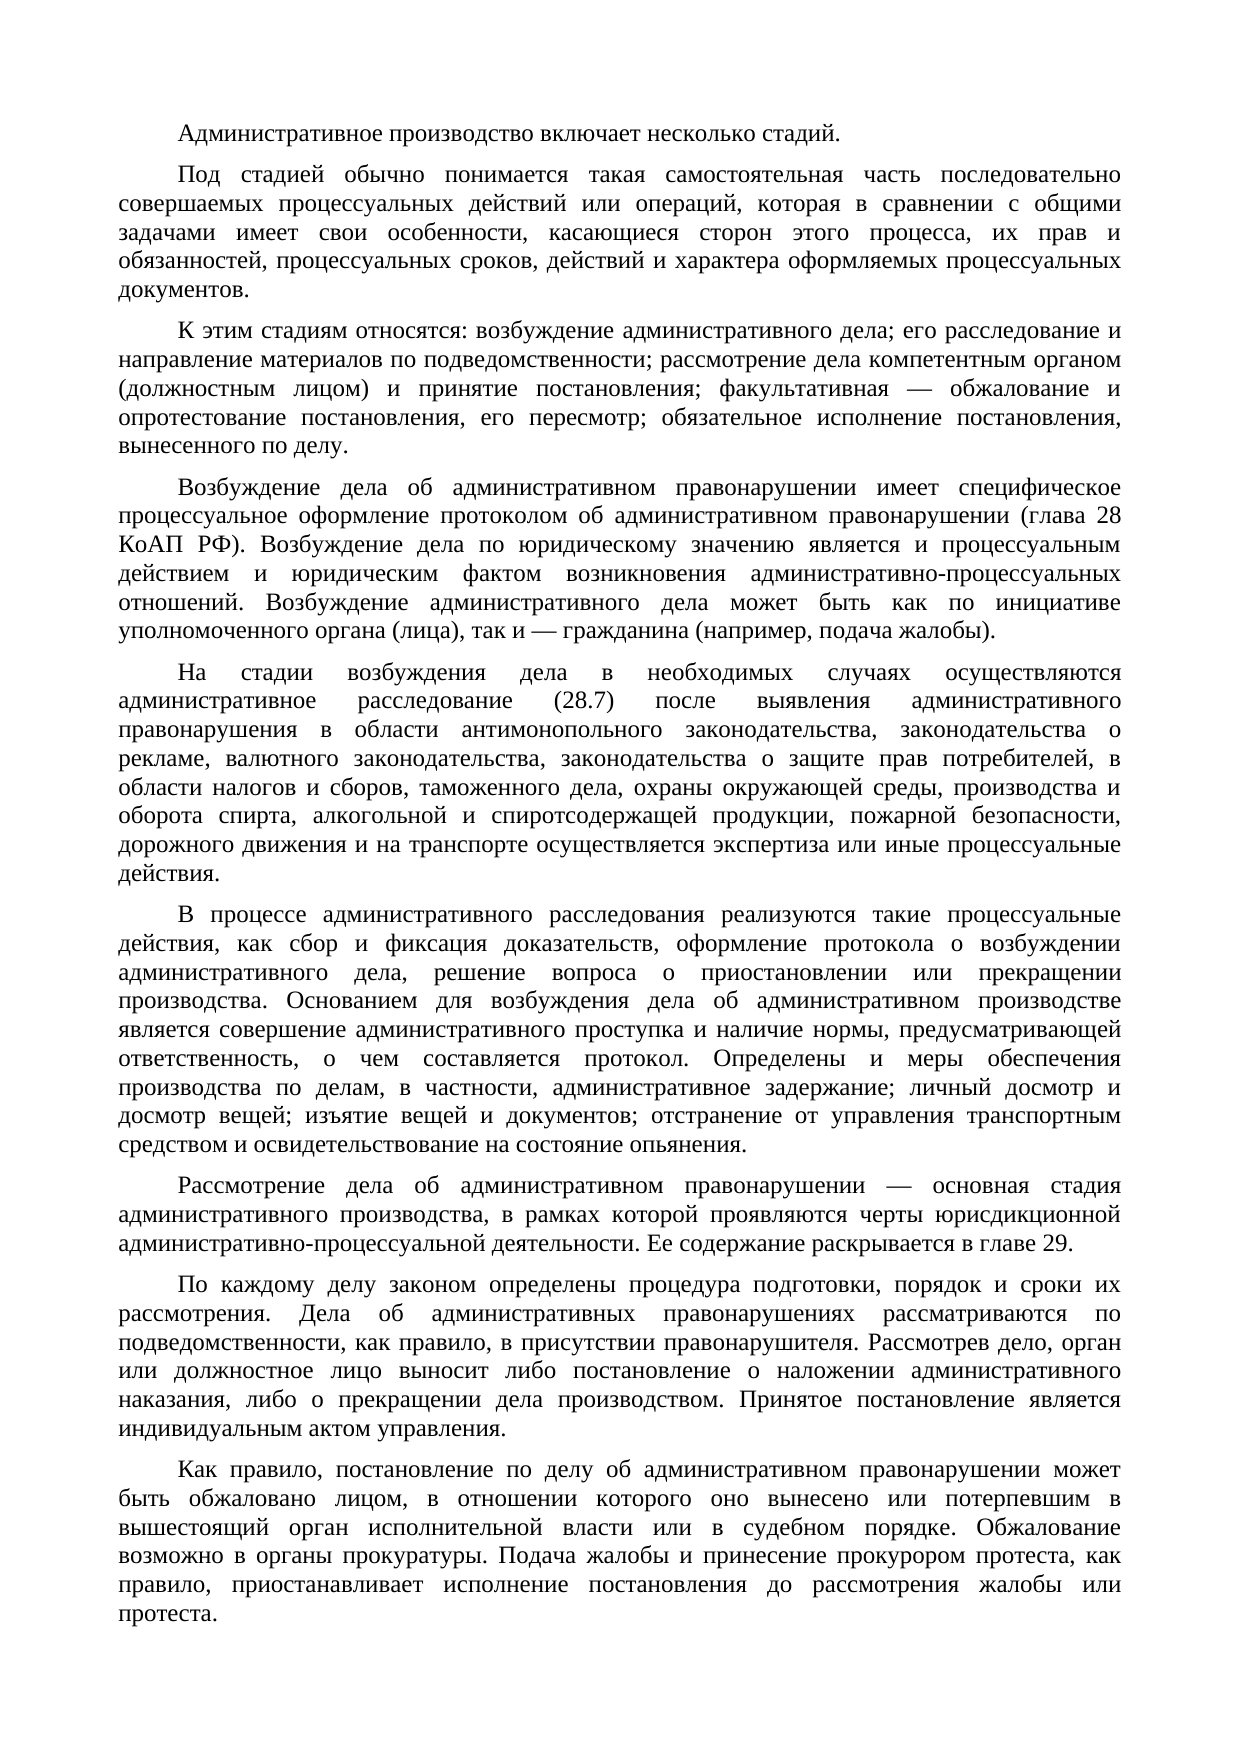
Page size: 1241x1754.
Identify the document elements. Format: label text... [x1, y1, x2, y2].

text На стадии возбуждения дела в необходимых случаях осуществляются административное расследование (28.7) после выявления административного правонарушения в области антимонопольного законодательства, законодательства о рекламе, валютного законодательства, законодательства о защите прав потребителей, в области налогов и сборов, таможенного дела, охраны окружающей среды, производства и оборота спирта, алкогольной и спиротсодержащей продукции, пожарной безопасности, дорожного движения и на транспорте осуществляется экспертиза или иные процессуальные действия. [118, 657, 1122, 887]
text Под стадией обычно понимается такая самостоятельная часть последовательно совершаемых процессуальных действий или операций, которая в сравнении с общими задачами имеет свои особенности, касающиеся сторон этого процесса, их прав и обязанностей, процессуальных сроков, действий и характера оформляемых процессуальных документов. [118, 159, 1122, 303]
text Рассмотрение дела об административном правонарушении — основная стадия административного производства, в рамках которой проявляются черты юрисдикционной административно-процессуальной деятельности. Ее содержание раскрывается в главе 29. [118, 1171, 1122, 1257]
text Возбуждение дела об административном правонарушении имеет специфическое процессуальное оформление протоколом об административном правонарушении (глава 28 КоАП РФ). Возбуждение дела по юридическому значению является и процессуальным действием и юридическим фактом возникновения административно-процессуальных отношений. Возбуждение административного дела может быть как по инициативе уполномоченного органа (лица), так и — гражданина (например, подача жалобы). [118, 472, 1122, 644]
text По каждому делу законом определены процедура подготовки, порядок и сроки их рассмотрения. Дела об административных правонарушениях рассматриваются по подведомственности, как правило, в присутствии правонарушителя. Рассмотрев дело, орган или должностное лицо выносит либо постановление о наложении административного наказания, либо о прекращении дела производством. Принятое постановление является индивидуальным актом управления. [118, 1269, 1122, 1442]
text К этим стадиям относятся: возбуждение административного дела; его расследование и направление материалов по подведомственности; рассмотрение дела компетентным органом (должностным лицом) и принятие постановления; факультативная — обжалование и опротестование постановления, его пересмотр; обязательное исполнение постановления, вынесенного по делу. [118, 316, 1122, 459]
text Как правило, постановление по делу об административном правонарушении может быть обжаловано лицом, в отношении которого оно вынесено или потерпевшим в вышестоящий орган исполнительной власти или в судебном порядке. Обжалование возможно в органы прокуратуры. Подача жалобы и принесение прокурором протеста, как правило, приостанавливает исполнение постановления до рассмотрения жалобы или протеста. [118, 1454, 1122, 1627]
text В процессе административного расследования реализуются такие процессуальные действия, как сбор и фиксация доказательств, оформление протокола о возбуждении административного дела, решение вопроса о приостановлении или прекращении производства. Основанием для возбуждения дела об административном производстве является совершение административного проступка и наличие нормы, предусматривающей ответственность, о чем составляется протокол. Определены и меры обеспечения производства по делам, в частности, административное задержание; личный досмотр и досмотр вещей; изъятие вещей и документов; отстранение от управления транспортным средством и освидетельствование на состояние опьянения. [118, 899, 1122, 1158]
text Административное производство включает несколько стадий. [118, 118, 1122, 147]
